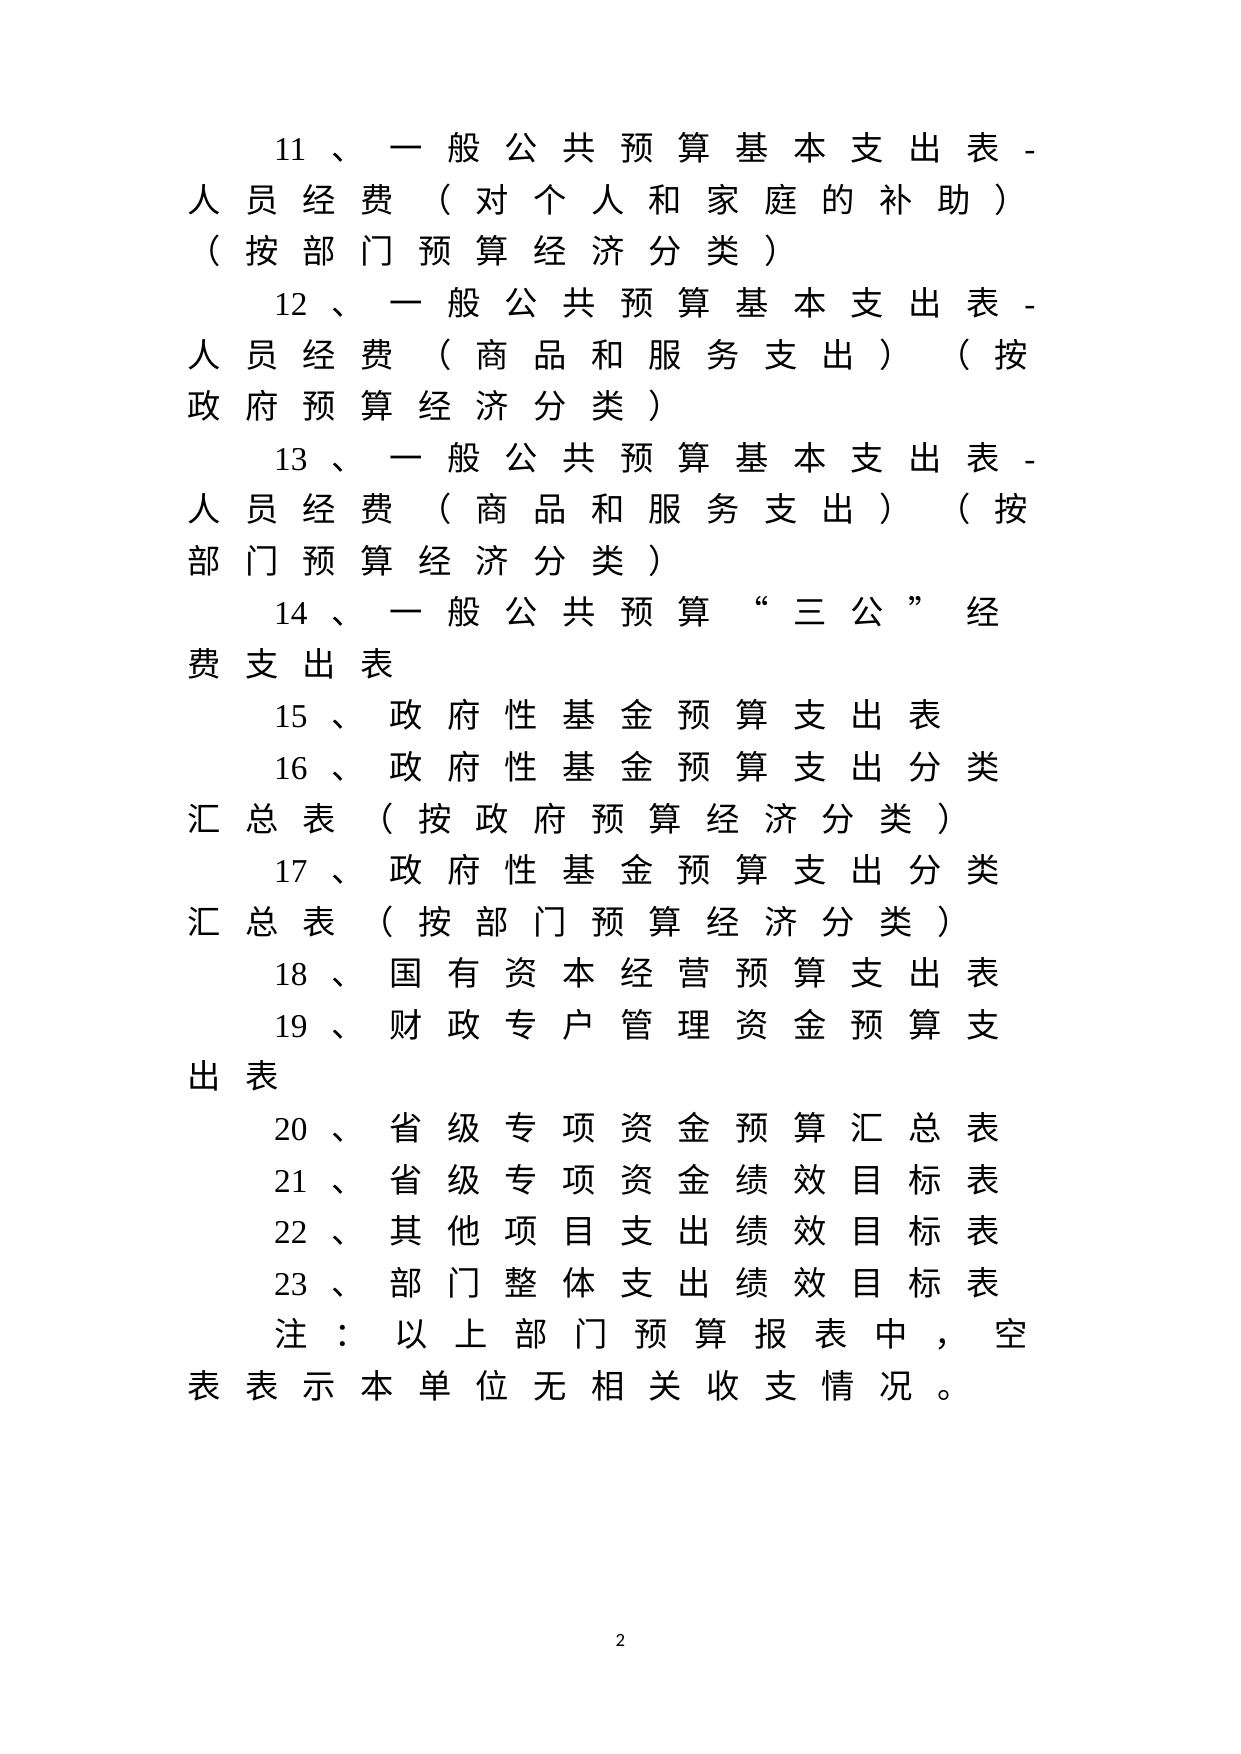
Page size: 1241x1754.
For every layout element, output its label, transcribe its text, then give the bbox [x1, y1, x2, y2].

text 21、省级专项资金绩效目标表 [187, 1152, 1053, 1203]
text 17、政府性基金预算支出分类汇总表（按部门预算经济分类） [187, 842, 1053, 945]
text 18、国有资本经营预算支出表 [187, 945, 1053, 997]
text 14、一般公共预算“三公”经费支出表 [187, 584, 1053, 688]
text 19、财政专户管理资金预算支出表 [187, 997, 1053, 1100]
text 20、省级专项资金预算汇总表 [187, 1100, 1053, 1152]
text 11、一般公共预算基本支出表-人员经费（对个人和家庭的补助）（按部门预算经济分类） [187, 120, 1053, 275]
text 22、其他项目支出绩效目标表 [187, 1203, 1053, 1255]
text 15、政府性基金预算支出表 [187, 688, 1053, 739]
text 23、部门整体支出绩效目标表 [187, 1255, 1053, 1306]
text 16、政府性基金预算支出分类汇总表（按政府预算经济分类） [187, 739, 1053, 842]
text 12、一般公共预算基本支出表-人员经费（商品和服务支出）（按政府预算经济分类） [187, 275, 1053, 430]
text 注：以上部门预算报表中，空表表示本单位无相关收支情况。 [187, 1306, 1053, 1409]
text 13、一般公共预算基本支出表-人员经费（商品和服务支出）（按部门预算经济分类） [187, 430, 1053, 584]
